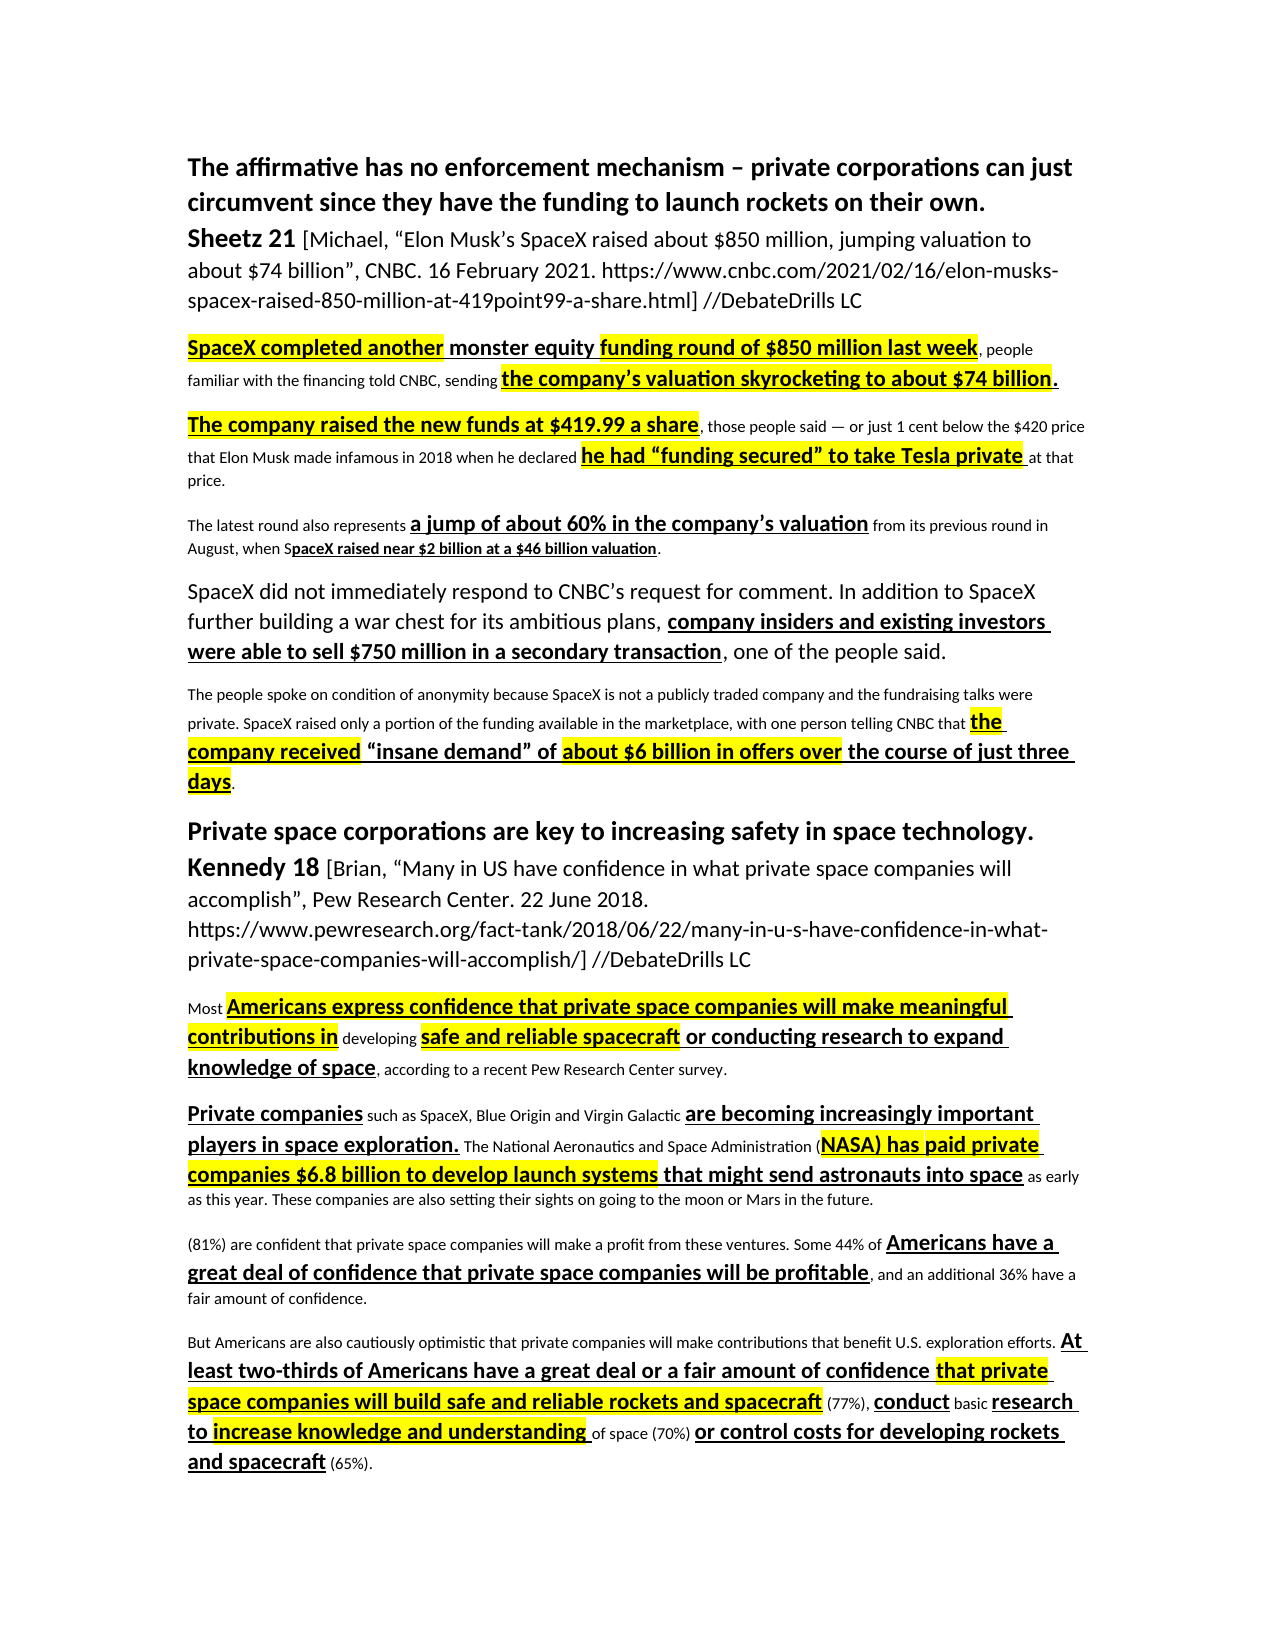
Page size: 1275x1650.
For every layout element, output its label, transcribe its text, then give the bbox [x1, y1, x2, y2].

text Kennedy 18 [Brian, “Many in US have confidence in what private space companies will accomplish”, Pew Research Center. 22 June 2018. https://www.pewresearch.org/fact-tank/2018/06/22/many-in-u-s-have-confidence-in-what-private-space-companies-will-accomplish/] //DebateDrills LC [187, 850, 1087, 973]
text SpaceX did not immediately respond to CNBC’s request for comment. In addition to SpaceX further building a war chest for its ambitious plans, company insiders and existing investors were able to sell $750 million in a secondary transaction, one of the people said. [187, 577, 1087, 666]
text Most Americans express confidence that private space companies will make meaningful contributions in developing safe and reliable spacecraft or conducting research to expand knowledge of space, according to a recent Pew Research Center survey. [187, 992, 1087, 1081]
text The people spoke on condition of anonymity because SpaceX is not a publicly traded company and the fundraising talks were private. SpaceX raised only a portion of the funding available in the marketplace, with one person telling CNBC that the company received “insane demand” of about $6 billion in offers over the course of just three days. [187, 684, 1087, 795]
text The company raised the new funds at $419.99 a share, those people said — or just 1 cent below the $420 price that Elon Musk made infamous in 2018 when he declared he had “funding secured” to take Tesla private at that price. [187, 411, 1087, 491]
text But Americans are also cautiously optimistic that private companies will make contributions that benefit U.S. exploration efforts. At least two-thirds of Americans have a great deal or a fair amount of confidence that private space companies will build safe and reliable rockets and spacecraft (77%), conduct basic research to increase knowledge and understanding of space (70%) or control costs for developing rockets and spacecraft (65%). [187, 1326, 1087, 1475]
text Private companies such as SpaceX, Blue Origin and Virgin Galactic are becoming increasingly important players in space exploration. The National Aeronautics and Space Administration (NASA) has paid private companies $6.8 billion to develop launch systems that might send astronauts into space as early as this year. These companies are also setting their sights on going to the moon or Mars in the future. [187, 1099, 1087, 1210]
text SpaceX completed another monster equity funding round of $850 million last week, people familiar with the financing told CNBC, sending the company’s valuation skyrocketing to about $74 billion. [187, 333, 1087, 392]
subtitle Private space corporations are key to increasing safety in space technology. [187, 814, 1087, 847]
text The latest round also represents a jump of about 60% in the company’s valuation from its previous round in August, when SpaceX raised near $2 billion at a $46 billion valuation. [187, 509, 1087, 559]
text Sheetz 21 [Michael, “Elon Musk’s SpaceX raised about $850 million, jumping valuation to about $74 billion”, CNBC. 16 February 2021. https://www.cnbc.com/2021/02/16/elon-musks-spacex-raised-850-million-at-419point99-a-share.html] //DebateDrills LC [187, 221, 1087, 315]
subtitle The affirmative has no enforcement mechanism – private corporations can just circumvent since they have the funding to launch rockets on their own. [187, 150, 1087, 219]
text (81%) are confident that private space companies will make a profit from these ventures. Some 44% of Americans have a great deal of confidence that private space companies will be profitable, and an additional 36% have a fair amount of confidence. [187, 1228, 1087, 1308]
